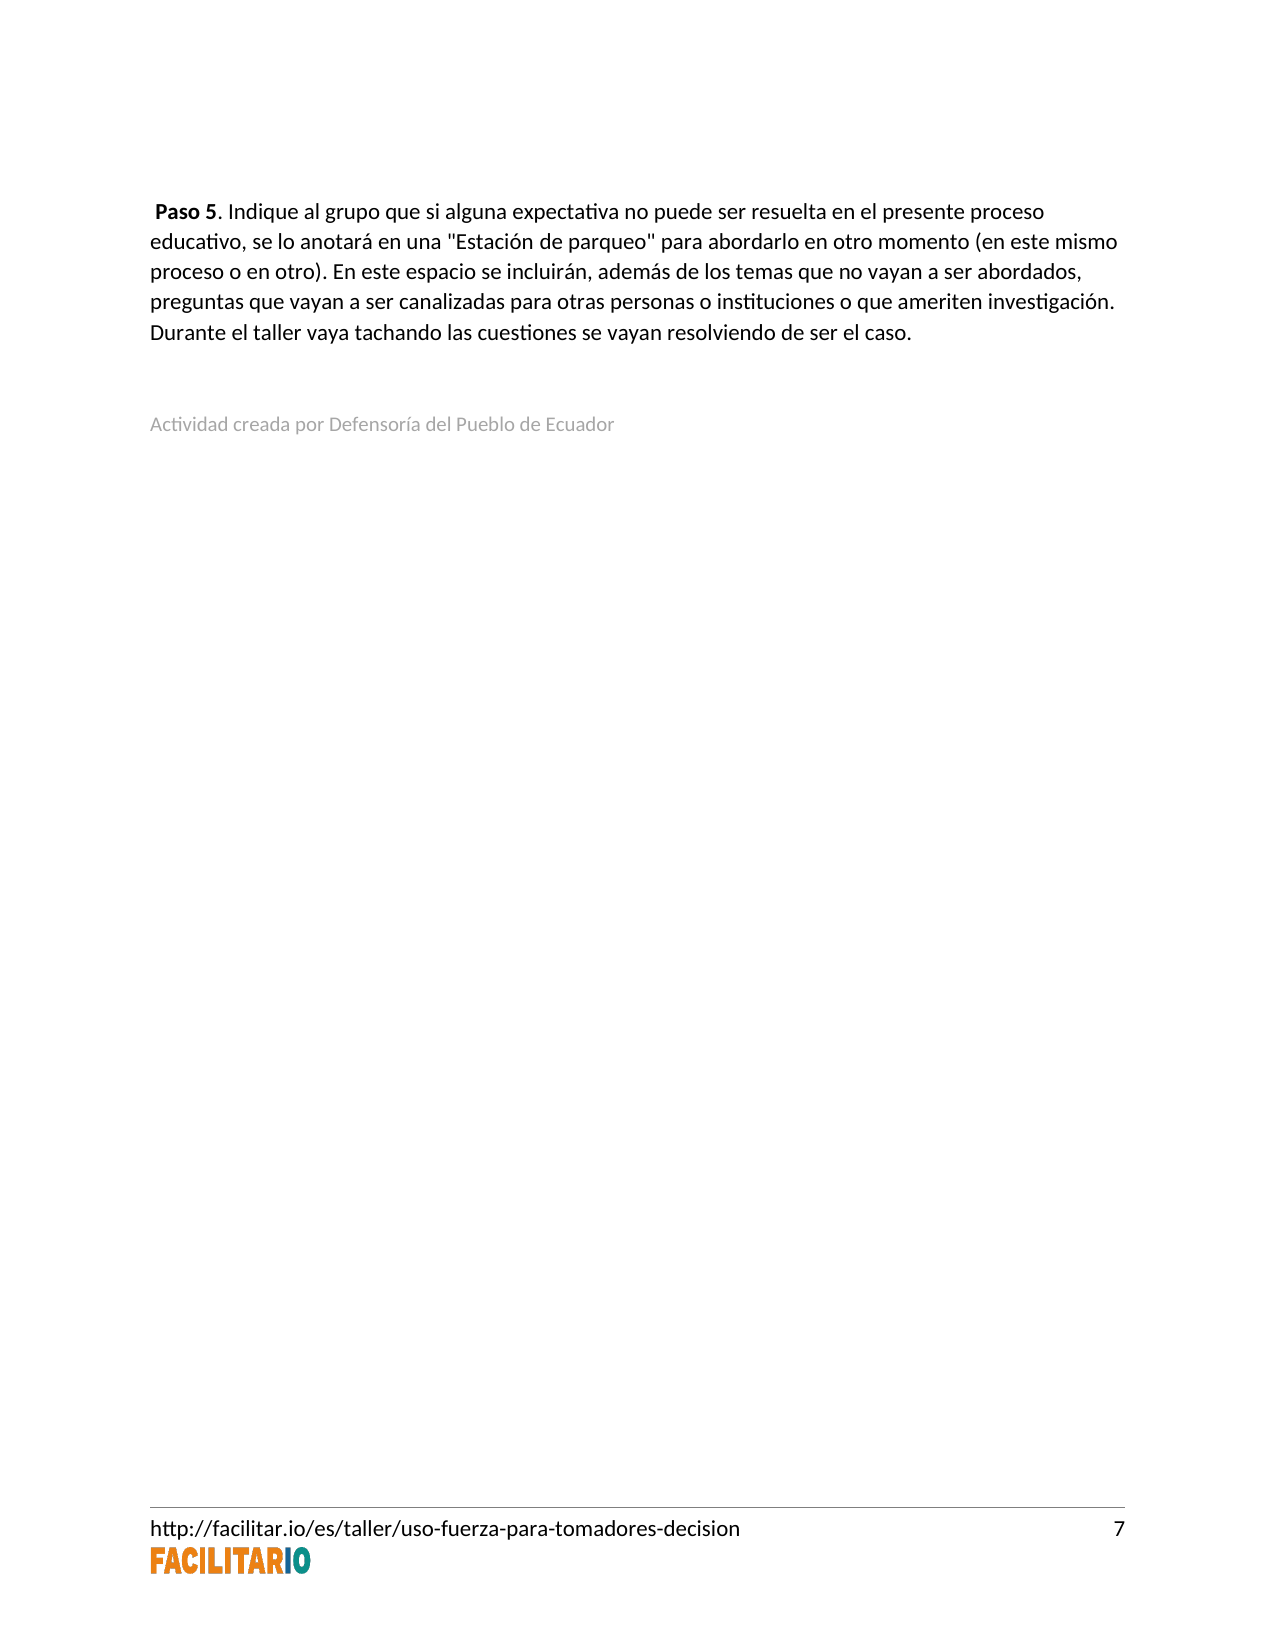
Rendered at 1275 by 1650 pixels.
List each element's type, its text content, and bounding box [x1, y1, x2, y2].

picture [145, 1544, 315, 1576]
text Actividad creada por Defensoría del Pueblo de Ecuador [150, 411, 1125, 437]
text Paso 5. Indique al grupo que si alguna expectativa no puede ser resuelta en el presente proceso educativo, se lo anotará en una "Estación de parqueo" para abordarlo en otro momento (en este mismo proceso o en otro). En este espacio se incluirán, además de los temas que no vayan a ser abordados, preguntas que vayan a ser canalizadas para otras personas o instituciones o que ameriten investigación. Durante el taller vaya tachando las cuestiones se vayan resolviendo de ser el caso. [150, 197, 1125, 346]
